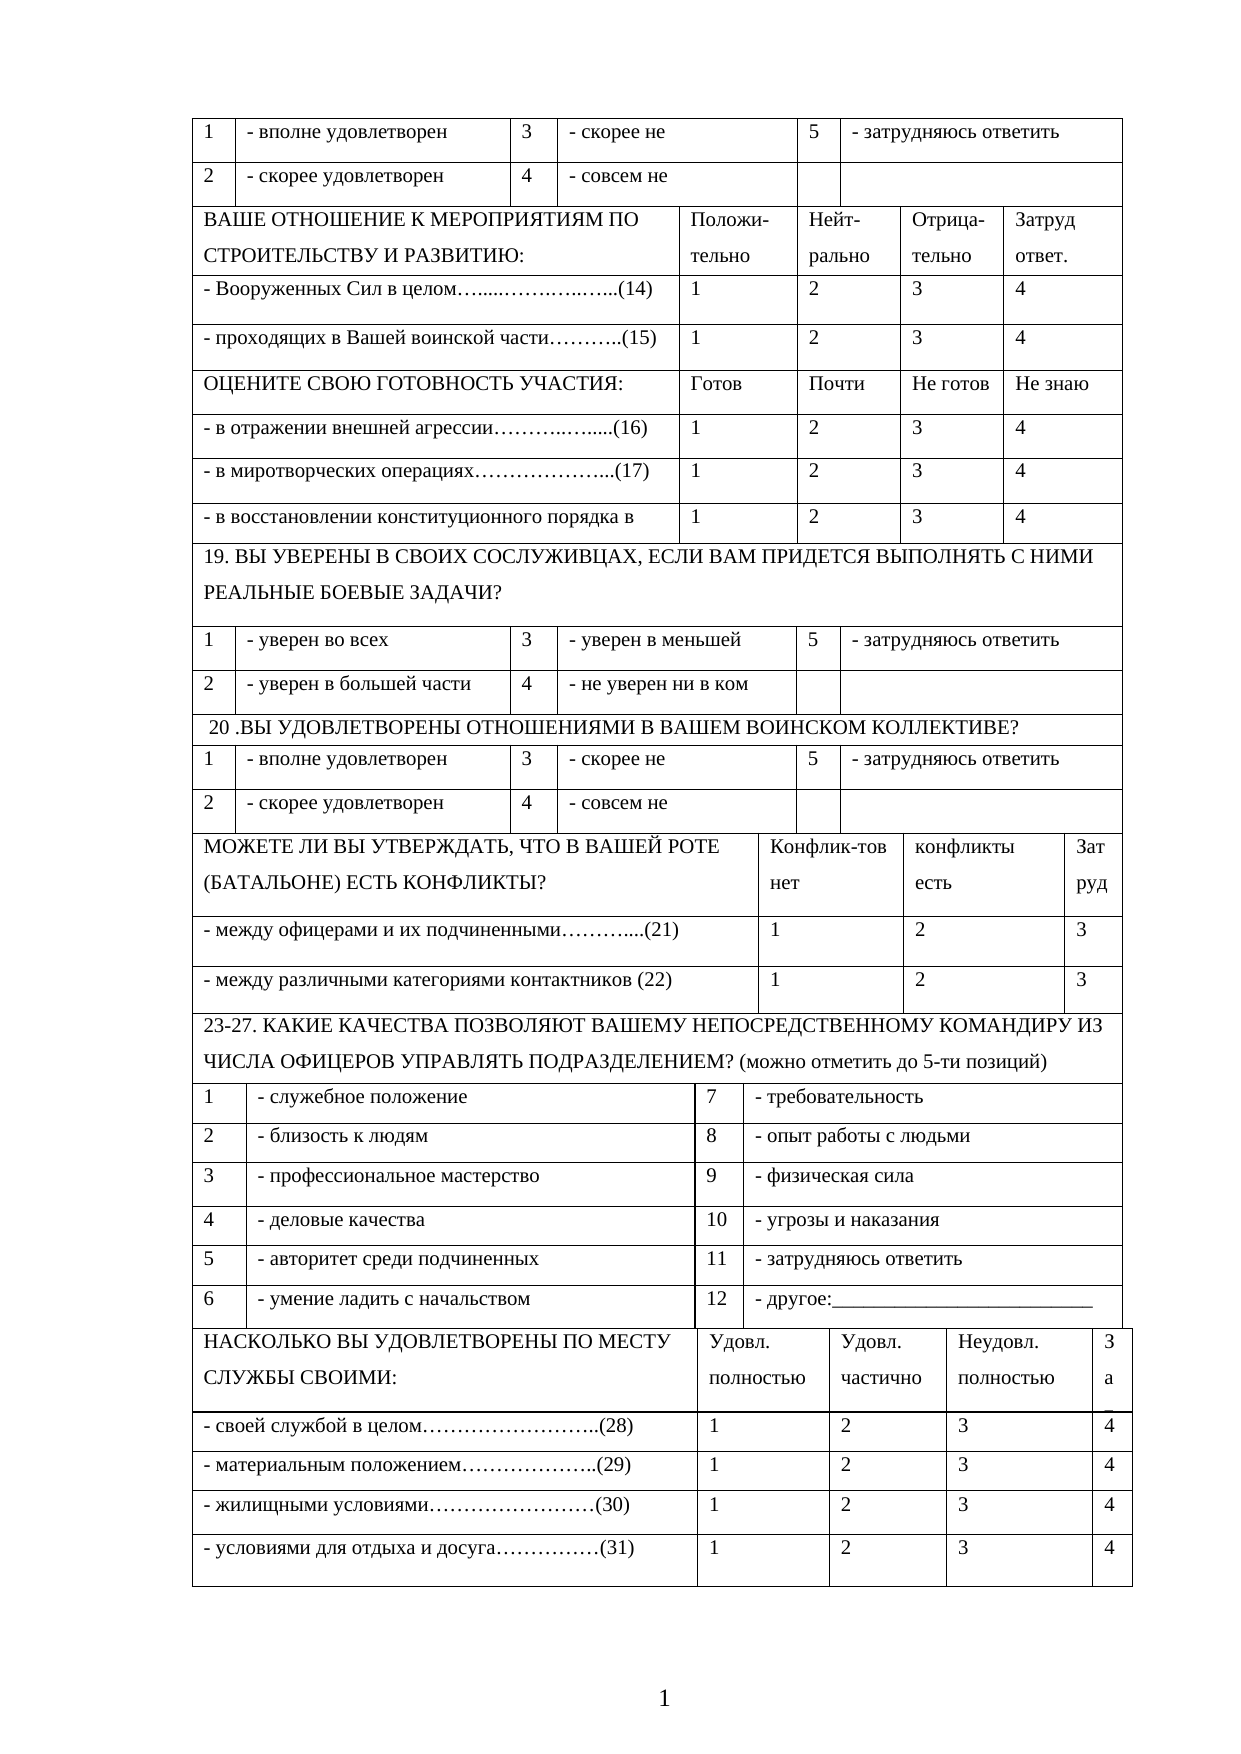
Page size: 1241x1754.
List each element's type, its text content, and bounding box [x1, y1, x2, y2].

table_cell 3 [511, 119, 557, 162]
table_cell 1 [193, 119, 235, 162]
table_cell [798, 163, 840, 206]
table_cell - своей службой в целом……………………..(28) [193, 1413, 697, 1451]
table_cell Отрица- тельно [901, 207, 1003, 275]
table_cell МОЖЕТЕ ЛИ ВЫ УТВЕРЖДАТЬ, ЧТО В ВАШЕЙ РОТЕ (БАТАЛЬОНЕ) ЕСТЬ КОНФЛИКТЫ? [193, 834, 758, 916]
table_cell 3 [193, 1163, 246, 1206]
table_cell - умение ладить с начальством [247, 1286, 694, 1328]
table_cell - скорее не удовлетворен [558, 119, 797, 162]
table_cell 2 [798, 459, 900, 503]
table_cell 2 [193, 790, 235, 832]
table_cell - совсем не удовлетворен [558, 790, 796, 832]
table_cell - затрудняюсь ответить [841, 627, 1122, 670]
table_cell - в отражении внешней агрессии………..….....(16) [193, 415, 679, 457]
table_cell Неудовл. полностью [947, 1329, 1092, 1411]
table_cell 5 [798, 119, 840, 162]
table_cell Затруд ответ. [1093, 1329, 1132, 1411]
table_cell - затрудняюсь ответить [841, 119, 1122, 162]
table_cell 1 [680, 276, 797, 324]
table_cell 3 [947, 1535, 1092, 1586]
table_cell 8 [696, 1124, 743, 1162]
table_cell 3 [511, 627, 557, 670]
table_cell 7 [696, 1084, 743, 1122]
table_cell - скорее удовлетворен [236, 163, 510, 206]
table_cell - условиями для отдыха и досуга……………(31) [193, 1535, 697, 1586]
table_cell 2 [904, 917, 1064, 966]
table_cell 2 [798, 276, 900, 324]
table_cell - уверен в большей части [236, 671, 510, 714]
table_cell 1 [193, 627, 235, 670]
table_cell 3 [901, 459, 1003, 503]
table_cell 4 [1004, 415, 1122, 457]
table_cell 3 [947, 1491, 1092, 1534]
table_cell [841, 790, 1122, 832]
table_cell - физическая сила [744, 1163, 1122, 1206]
table_cell 1 [698, 1452, 829, 1490]
table_cell Удовл. частично [830, 1329, 946, 1411]
table_cell 23-27. КАКИЕ КАЧЕСТВА ПОЗВОЛЯЮТ ВАШЕМУ НЕПОСРЕДСТВЕННОМУ КОМАНДИРУ ИЗ ЧИСЛА ОФИЦЕРОВ УПРАВЛЯТЬ ПОДРАЗДЕЛЕНИЕМ? (можно отметить до 5-ти позиций) [193, 1014, 1122, 1083]
table_cell 4 [1093, 1491, 1132, 1534]
table_cell - близость к людям [247, 1124, 694, 1162]
table_cell 2 [193, 671, 235, 714]
table_cell 3 [901, 325, 1003, 370]
table_cell Затруд ответ. [1004, 207, 1122, 275]
table_cell [841, 163, 1122, 206]
table_cell - другое:_________________________ [744, 1286, 1122, 1328]
table_cell 1 [698, 1413, 829, 1451]
table_cell 4 [1093, 1535, 1132, 1586]
table_cell - скорее удовлетворен [236, 790, 510, 832]
table_cell 1 [680, 459, 797, 503]
table_cell - совсем не удовлетворен [558, 163, 797, 206]
table_cell 3 [901, 504, 1003, 543]
table_cell 3 [1065, 967, 1122, 1012]
table_cell ОЦЕНИТЕ СВОЮ ГОТОВНОСТЬ УЧАСТИЯ: [193, 371, 679, 414]
table_cell - уверен в меньшей части [558, 627, 796, 670]
table_cell Почти готов [798, 371, 900, 414]
table_cell 5 [797, 627, 840, 670]
table_cell 1 [680, 504, 797, 543]
table_cell НАСКОЛЬКО ВЫ УДОВЛЕТВОРЕНЫ ПО МЕСТУ СЛУЖБЫ СВОИМИ: [193, 1329, 697, 1411]
table_cell 1 [698, 1491, 829, 1534]
table_cell - не уверен ни в ком [558, 671, 796, 714]
table_cell 12 [696, 1286, 743, 1328]
table_cell 20 .ВЫ УДОВЛЕТВОРЕНЫ ОТНОШЕНИЯМИ В ВАШЕМ ВОИНСКОМ КОЛЛЕКТИВЕ? [193, 715, 1122, 744]
table_cell 3 [1065, 917, 1122, 966]
table_cell 2 [193, 163, 235, 206]
table_cell - профессиональное мастерство [247, 1163, 694, 1206]
table_cell - в миротворческих операциях………………...(17) [193, 459, 679, 503]
table_cell 4 [193, 1207, 246, 1245]
table_cell 1 [680, 415, 797, 457]
table_cell [797, 671, 840, 714]
table_cell 3 [947, 1413, 1092, 1451]
table_cell - проходящих в Вашей воинской части………..(15) [193, 325, 679, 370]
table_cell 2 [798, 415, 900, 457]
table_cell ВАШЕ ОТНОШЕНИЕ К МЕРОПРИЯТИЯМ ПО СТРОИТЕЛЬСТВУ И РАЗВИТИЮ: [193, 207, 679, 275]
table_cell Не знаю [1004, 371, 1122, 414]
table_cell - деловые качества [247, 1207, 694, 1245]
table_cell Конфлик-тов нет [759, 834, 903, 916]
table_cell 2 [830, 1491, 946, 1534]
table_cell 19. ВЫ УВЕРЕНЫ В СВОИХ СОСЛУЖИВЦАХ, ЕСЛИ ВАМ ПРИДЕТСЯ ВЫПОЛНЯТЬ С НИМИ РЕАЛЬНЫЕ БОЕВЫЕ ЗАДАЧИ? [193, 544, 1122, 626]
table_cell Удовл. полностью [698, 1329, 829, 1411]
table_cell Не готов [901, 371, 1003, 414]
table_cell - Вооруженных Сил в целом….....…….…..…...(14) [193, 276, 679, 324]
table_cell 1 [193, 746, 235, 788]
table_cell 1 [680, 325, 797, 370]
table_cell - служебное положение [247, 1084, 694, 1122]
table_cell 1 [698, 1535, 829, 1586]
table_cell 1 [759, 967, 903, 1012]
table_cell 4 [1004, 325, 1122, 370]
table_cell - авторитет среди подчиненных [247, 1246, 694, 1285]
table_cell - скорее не удовлетворен [558, 746, 796, 788]
table_cell 9 [696, 1163, 743, 1206]
table_cell - уверен во всех [236, 627, 510, 670]
table_cell 2 [830, 1452, 946, 1490]
table_cell 4 [1093, 1413, 1132, 1451]
table_cell 2 [830, 1413, 946, 1451]
table_cell 6 [193, 1286, 246, 1328]
table_cell 5 [193, 1246, 246, 1285]
table_cell - вполне удовлетворен [236, 746, 510, 788]
table_cell 1 [759, 917, 903, 966]
table_cell [841, 671, 1122, 714]
table_cell 2 [904, 967, 1064, 1012]
table_cell 2 [830, 1535, 946, 1586]
table_cell Нейт- рально [798, 207, 900, 275]
table_cell 3 [901, 276, 1003, 324]
table_cell 4 [511, 163, 557, 206]
table_cell 4 [511, 671, 557, 714]
table_cell 4 [1093, 1452, 1132, 1490]
table_cell - жилищными условиями……………………(30) [193, 1491, 697, 1534]
table_cell 3 [511, 746, 557, 788]
table_cell Готов [680, 371, 797, 414]
table_cell - опыт работы с людьми [744, 1124, 1122, 1162]
table_cell 3 [901, 415, 1003, 457]
table_cell Положи- тельно [680, 207, 797, 275]
table_cell - в восстановлении конституционного порядка в стране ..(18) [193, 504, 679, 543]
table_cell - между различными категориями контактников (22) [193, 967, 758, 1012]
table_cell - материальным положением………………..(29) [193, 1452, 697, 1490]
table_cell Затруд. ответить [1065, 834, 1122, 916]
table_cell 4 [1004, 459, 1122, 503]
table_cell - затрудняюсь ответить [744, 1246, 1122, 1285]
table_cell 5 [797, 746, 840, 788]
table_cell - требовательность [744, 1084, 1122, 1122]
table_cell - между офицерами и их подчиненными………....(21) [193, 917, 758, 966]
table_cell 2 [798, 504, 900, 543]
table_cell конфликты есть [904, 834, 1064, 916]
table_cell - затрудняюсь ответить [841, 746, 1122, 788]
table_cell 4 [1004, 504, 1122, 543]
table_cell 11 [696, 1246, 743, 1285]
table_cell 4 [511, 790, 557, 832]
table_cell 10 [696, 1207, 743, 1245]
table_cell 1 [193, 1084, 246, 1122]
table_cell - угрозы и наказания [744, 1207, 1122, 1245]
table_cell 2 [193, 1124, 246, 1162]
table_cell [797, 790, 840, 832]
table_cell - вполне удовлетворен [236, 119, 510, 162]
table_cell 2 [798, 325, 900, 370]
table_cell 3 [947, 1452, 1092, 1490]
table_cell 4 [1004, 276, 1122, 324]
